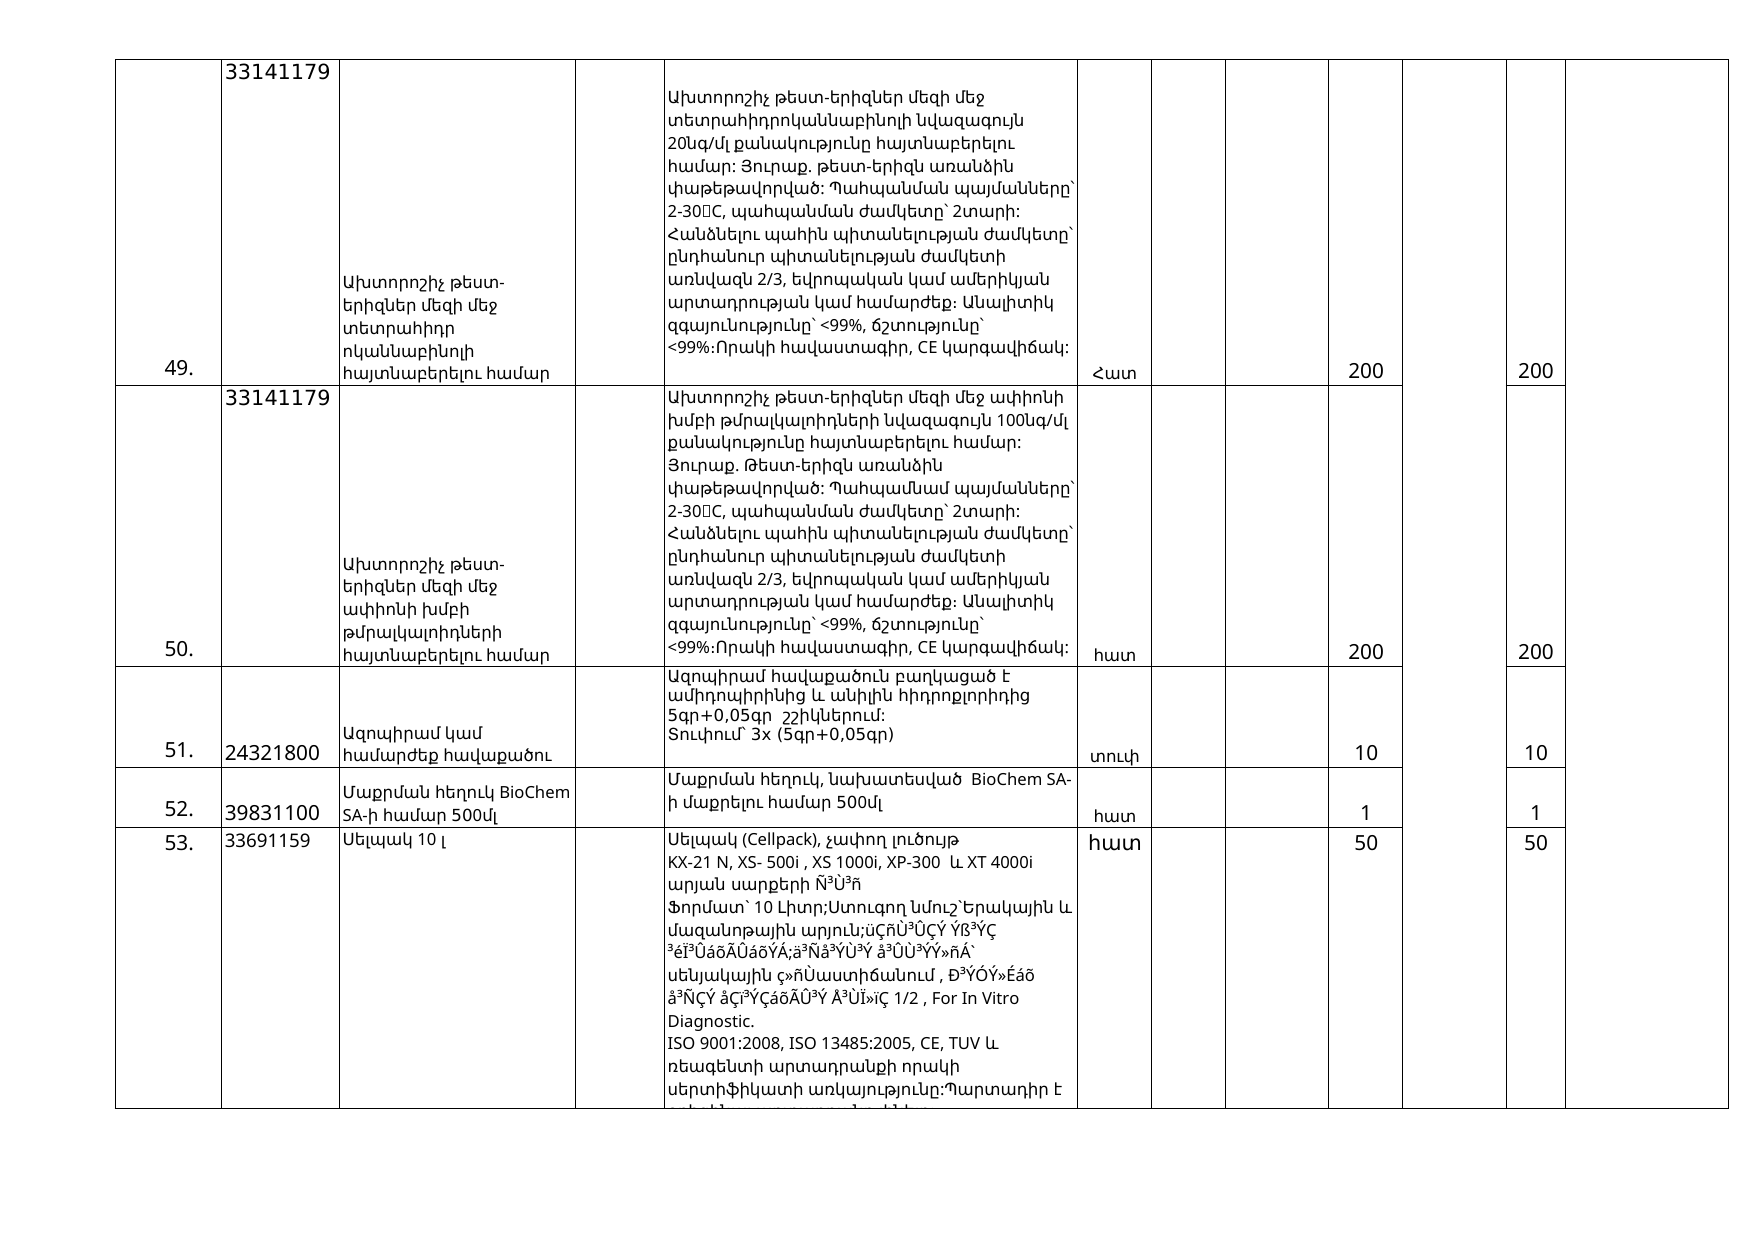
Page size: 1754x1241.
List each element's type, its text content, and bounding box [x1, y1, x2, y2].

table_cell տուփ [1078, 667, 1151, 767]
table_cell 33141179 [222, 386, 339, 666]
table_cell Ազոպիրամ կամ համարժեք հավաքածու [340, 667, 575, 767]
table_cell հատ [1078, 828, 1151, 1107]
table_cell 33141179 [222, 60, 339, 385]
table_cell 50 [1507, 828, 1565, 1107]
table_cell [116, 386, 221, 666]
table_cell Մաքրման հեղուկ BioChem SA-ի համար 500մլ [340, 768, 575, 827]
table_cell Հատ [1078, 60, 1151, 385]
table_cell 200 [1507, 386, 1565, 666]
table_cell [1226, 386, 1328, 666]
table_cell [576, 667, 664, 767]
table_cell 1 [1507, 768, 1565, 827]
table_cell [1152, 828, 1225, 1107]
table_cell 200 [1507, 60, 1565, 385]
table_cell Սելպակ (Cellpack), չափող լուծույթ KX-21 N, XS- 500i , XS 1000i, XP-300 և XT 4000i արյան սարքերի Ñ³Ù³ñ Ֆորմատ` 10 Լիտր;Ստուգող նմուշ`Երակային և մազանոթային արյուն;üÇñÙ³ÛÇÝ Ýß³ÝÇ ³éÏ³ÛáõÃÛáõÝÁ;ä³Ñå³ÝÙ³Ý å³ÛÙ³ÝÝ»ñÁ` սենյակային ç»ñÙաստիճանում , Ð³ÝÓÝ»Éáõ å³ÑÇÝ åÇï³ÝÇáõÃÛ³Ý Å³ÙÏ»ïÇ 1/2 , For In Vitro Diagnostic. ISO 9001:2008, ISO 13485:2005, CE, TUV և ռեագենտի արտադրանքի որակի սերտիֆիկատի առկայությունը:Պարտադիր է օրիգինալ արտադրանք լինելը: [665, 828, 1077, 1107]
table_cell Ազոպիրամ հավաքածուն բաղկացած է ամիդոպիրինից և անիլին հիդրոքլորիդից 5գր+0,05գր շշիկներում: Տուփում՝ 3x (5գր+0,05գր) [665, 667, 1077, 767]
table_cell [576, 60, 664, 385]
table_cell 39831100 [222, 768, 339, 827]
table_cell 50 [1329, 828, 1402, 1107]
table_cell հատ [1078, 768, 1151, 827]
table_cell [1152, 667, 1225, 767]
table_cell [116, 828, 221, 1107]
table_cell Ախտորոշիչ թեստ-երիզներ մեզի մեջ ափիոնի խմբի թմրալկալոիդների նվազագույն 100նգ/մլ քանակությունը հայտնաբերելու համար: Յուրաք. Թեստ-երիզն առանձին փաթեթավորված: Պահպամնամ պայմանները՝ 2-30C, պահպանման ժամկետը՝ 2տարի: Հանձնելու պահին պիտանելության ժամկետը՝ ընդհանուր պիտանելության ժամկետի առնվազն 2/3, եվրոպական կամ ամերիկյան արտադրության կամ համարժեք։ Անալիտիկ զգայունությունը՝ <99%, ճշտությունը՝ <99%։Որակի հավաստագիր, CE կարգավիճակ: [665, 386, 1077, 666]
table_cell [576, 768, 664, 827]
table_cell 200 [1329, 386, 1402, 666]
table_cell [116, 768, 221, 827]
table_cell 24321800 [222, 667, 339, 767]
table_cell 33691159 [222, 828, 339, 1107]
table_cell Ախտորոշիչ թեստ-երիզներ մեզի մեջ ափիոնի խմբի թմրալկալոիդների հայտնաբերելու համար [340, 386, 575, 666]
table_cell [116, 667, 221, 767]
table_cell 1 [1329, 768, 1402, 827]
table_cell [1226, 768, 1328, 827]
table_cell 10 [1329, 667, 1402, 767]
table_cell [1226, 828, 1328, 1107]
table_cell 10 [1507, 667, 1565, 767]
table_cell [576, 828, 664, 1107]
table_cell [1152, 768, 1225, 827]
table_cell [1152, 60, 1225, 385]
table_cell [1226, 60, 1328, 385]
table_cell Սելպակ 10 լ [340, 828, 575, 1107]
table_cell [116, 60, 221, 385]
table_cell 200 [1329, 60, 1402, 385]
table_cell [1152, 386, 1225, 666]
table_cell Ախտորոշիչ թեստ-երիզներ մեզի մեջ տետրահիդրոկաննաբինոլի հայտնաբերելու համար [340, 60, 575, 385]
table_cell [1226, 667, 1328, 767]
table_cell Ախտորոշիչ թեստ-երիզներ մեզի մեջ տետրահիդրոկաննաբինոլի նվազագույն 20նգ/մլ քանակությունը հայտնաբերելու համար: Յուրաք. թեստ-երիզն առանձին փաթեթավորված: Պահպանման պայմանները՝ 2-30C, պահպանման ժամկետը՝ 2տարի: Հանձնելու պահին պիտանելության ժամկետը՝ ընդհանուր պիտանելության ժամկետի առնվազն 2/3, եվրոպական կամ ամերիկյան արտադրության կամ համարժեք։ Անալիտիկ զգայունությունը՝ <99%, ճշտությունը՝ <99%։Որակի հավաստագիր, CE կարգավիճակ: [665, 60, 1077, 385]
table_cell [576, 386, 664, 666]
table_cell հատ [1078, 386, 1151, 666]
table_cell Մաքրման հեղուկ, նախատեսված BioChem SA-ի մաքրելու համար 500մլ [665, 768, 1077, 827]
